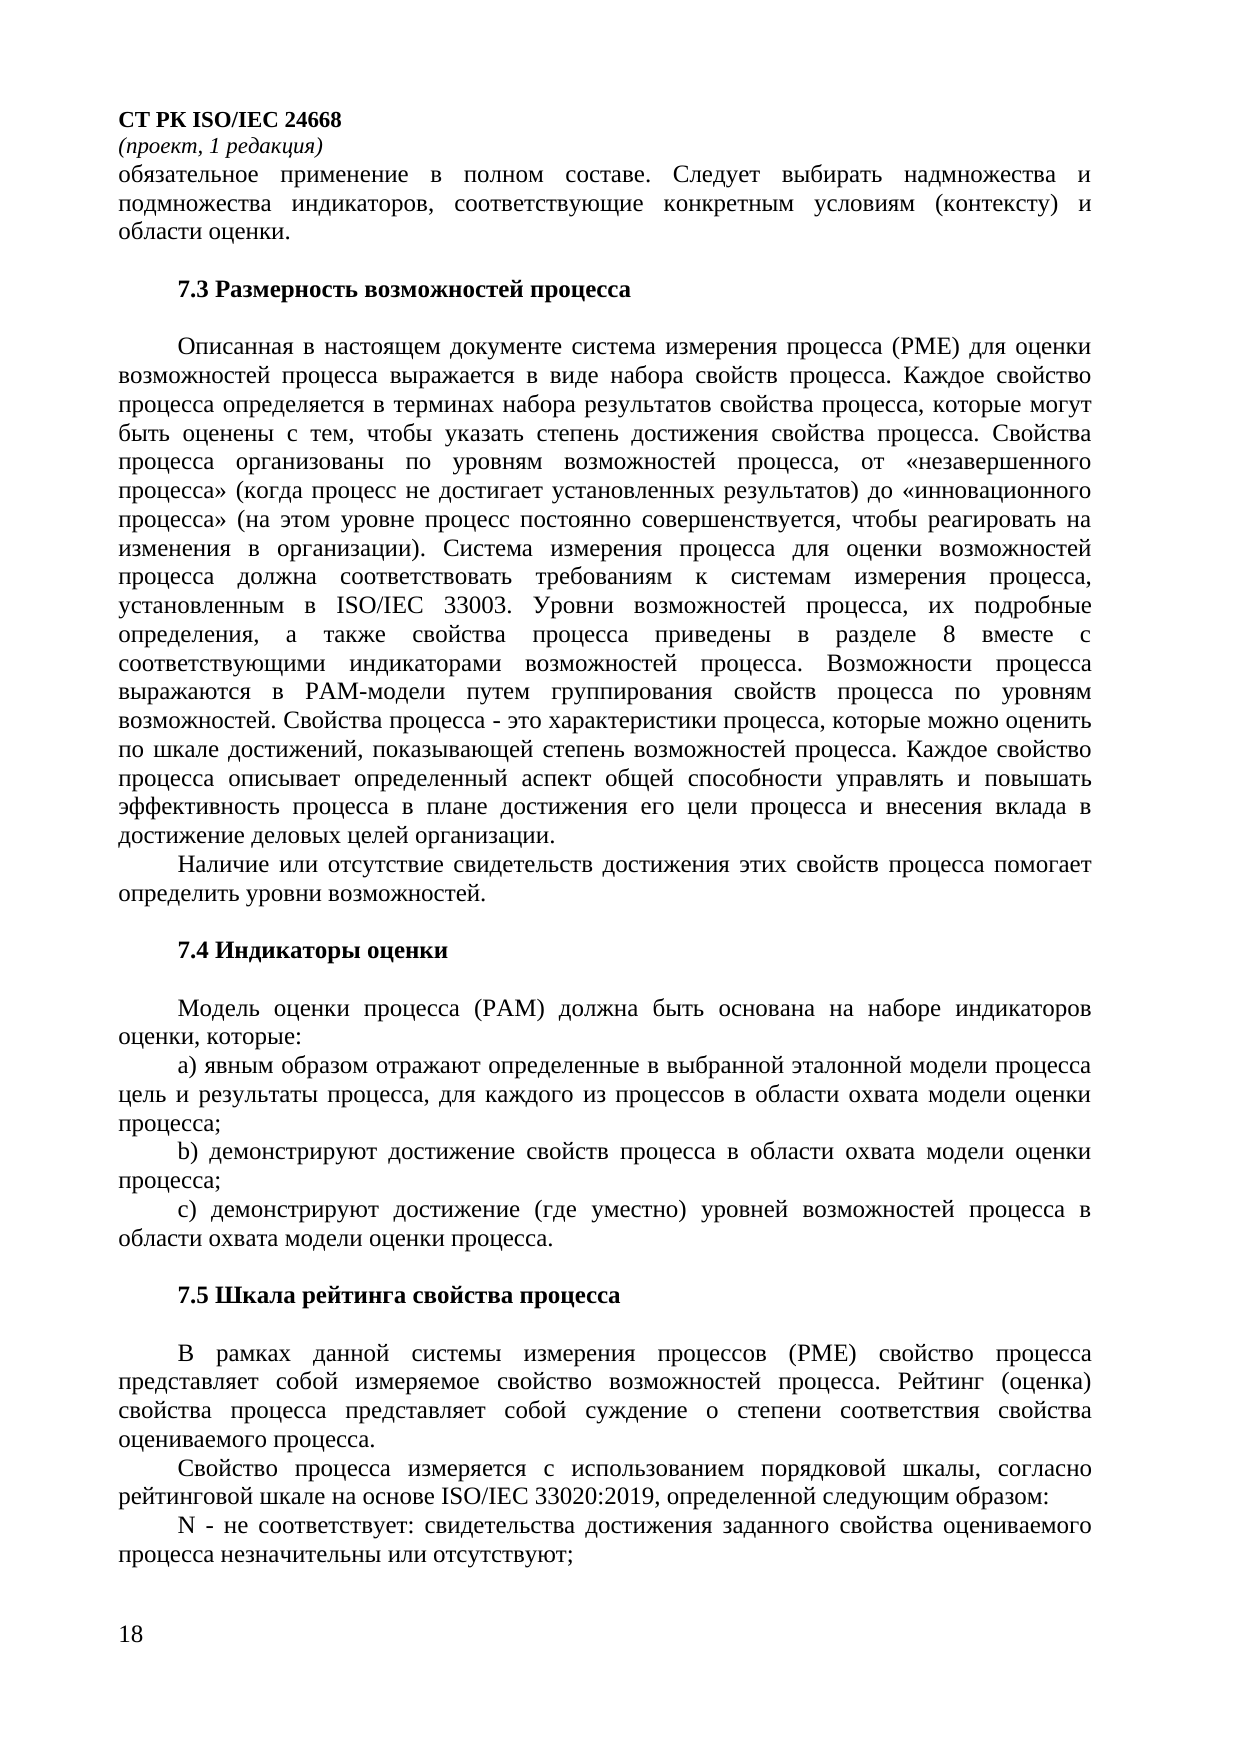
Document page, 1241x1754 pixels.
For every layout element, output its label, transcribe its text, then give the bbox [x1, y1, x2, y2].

text Описанная в настоящем документе система измерения процесса (РМЕ) для оценки возможностей процесса выражается в виде набора свойств процесса. Каждое свойство процесса определяется в терминах набора результатов свойства процесса, которые могут быть оценены с тем, чтобы указать степень достижения свойства процесса. Свойства процесса организованы по уровням возможностей процесса, от «незавершенного процесса» (когда процесс не достигает установленных результатов) до «инновационного процесса» (на этом уровне процесс постоянно совершенствуется, чтобы реагировать на изменения в организации). Система измерения процесса для оценки возможностей процесса должна соответствовать требованиям к системам измерения процесса, установленным в ISO/IEC 33003. Уровни возможностей процесса, их подробные определения, а также свойства процесса приведены в разделе 8 вместе с соответствующими индикаторами возможностей процесса. Возможности процесса выражаются в РАМ-модели путем группирования свойств процесса по уровням возможностей. Свойства процесса - это характеристики процесса, которые можно оценить по шкале достижений, показывающей степень возможностей процесса. Каждое свойство процесса описывает определенный аспект общей способности управлять и повышать эффективность процесса в плане достижения его цели процесса и внесения вклада в достижение деловых целей организации. [118, 331, 1092, 849]
text 7.4 Индикаторы оценки [118, 935, 1092, 964]
text Модель оценки процесса (РАМ) должна быть основана на наборе индикаторов оценки, которые: [118, 993, 1092, 1050]
text N - не соответствует: свидетельства достижения заданного свойства оцениваемого процесса незначительны или отсутствуют; [118, 1510, 1092, 1568]
text Наличие или отсутствие свидетельств достижения этих свойств процесса помогает определить уровни возможностей. [118, 849, 1092, 906]
text 7.5 Шкала рейтинга свойства процесса [118, 1280, 1092, 1309]
text b) демонстрируют достижение свойств процесса в области охвата модели оценки процесса; [118, 1136, 1092, 1194]
text a) явным образом отражают определенные в выбранной эталонной модели процесса цель и результаты процесса, для каждого из процессов в области охвата модели оценки процесса; [118, 1050, 1092, 1136]
text Свойство процесса измеряется с использованием порядковой шкалы, согласно рейтинговой шкале на основе ISO/IEC 33020:2019, определенной следующим образом: [118, 1453, 1092, 1510]
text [118, 159, 1092, 245]
text 7.3 Размерность возможностей процесса [118, 274, 1092, 303]
text c) демонстрируют достижение (где уместно) уровней возможностей процесса в области охвата модели оценки процесса. [118, 1194, 1092, 1251]
text В рамках данной системы измерения процессов (РМЕ) свойство процесса представляет собой измеряемое свойство возможностей процесса. Рейтинг (оценка) свойства процесса представляет собой суждение о степени соответствия свойства оцениваемого процесса. [118, 1338, 1092, 1453]
